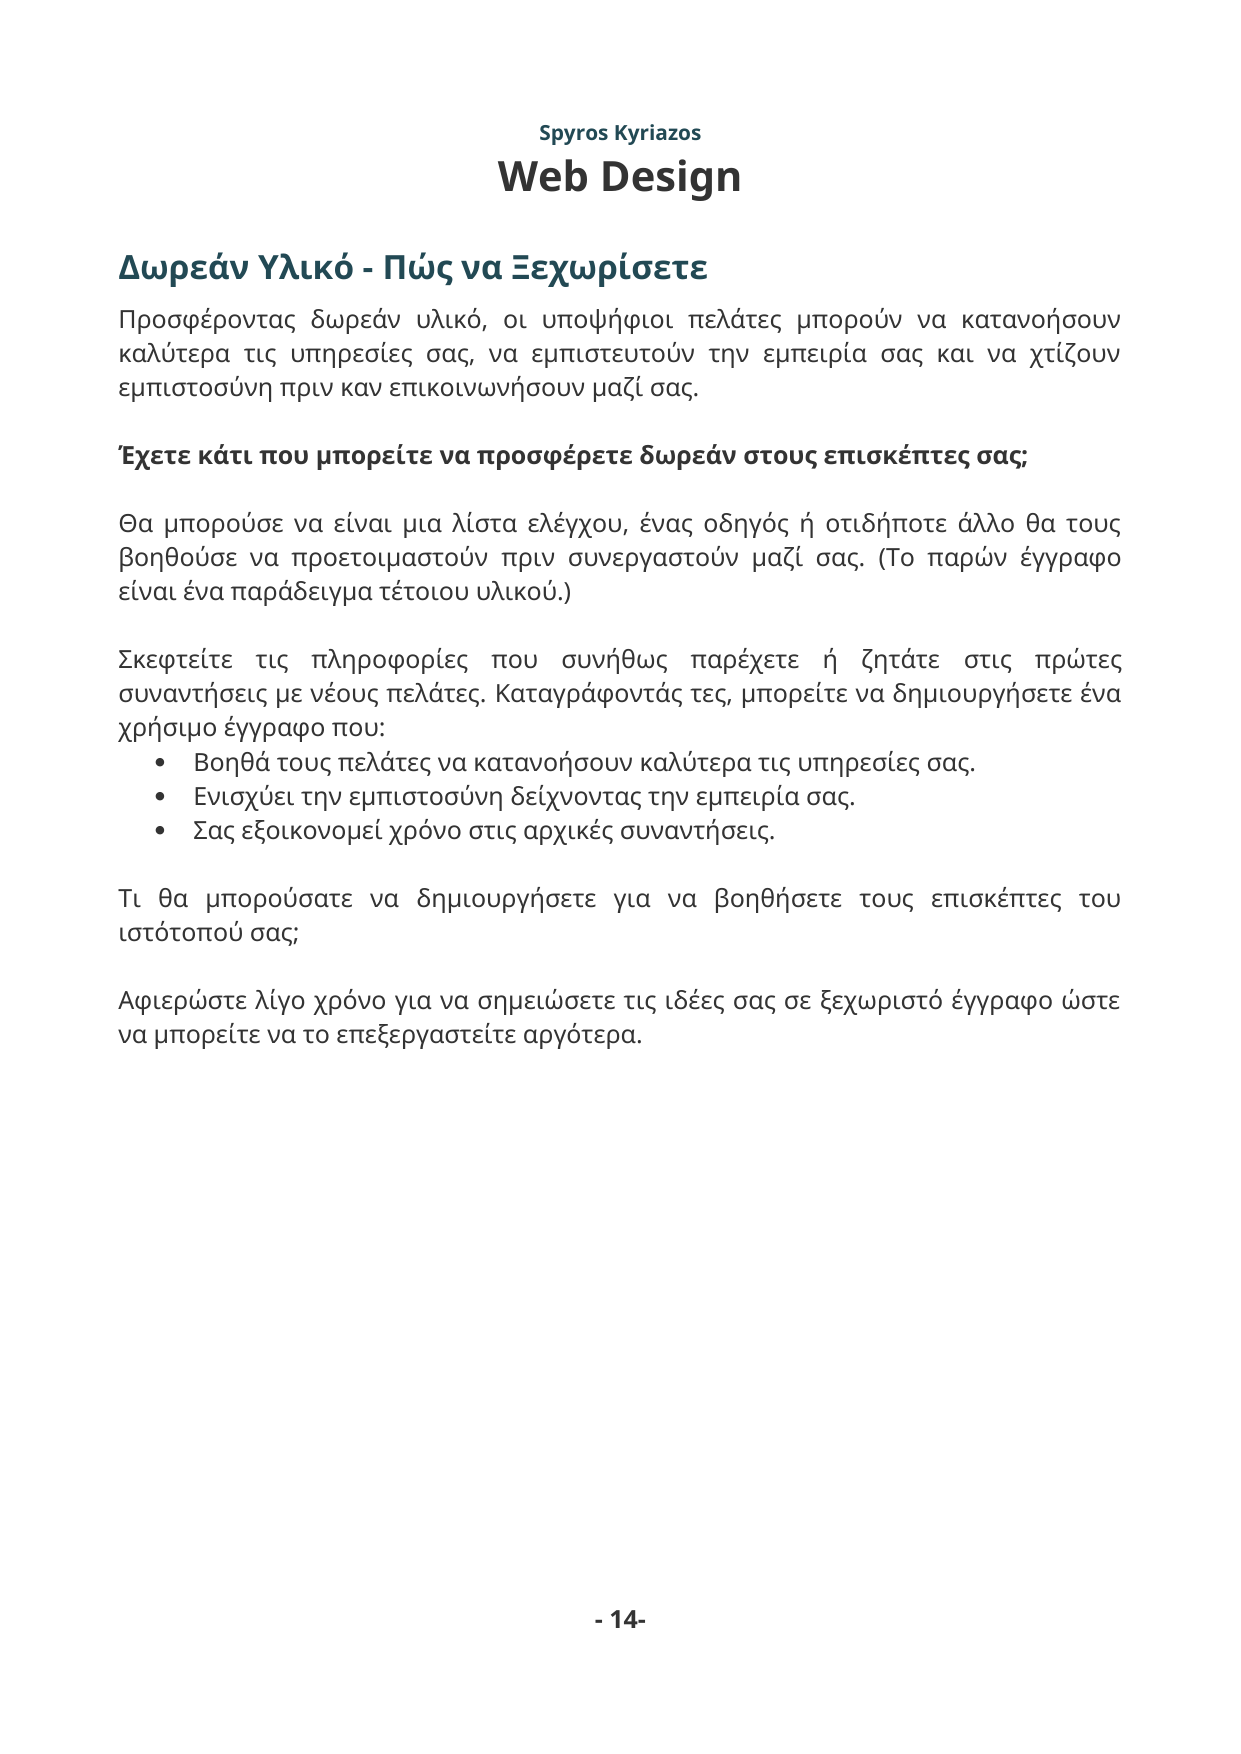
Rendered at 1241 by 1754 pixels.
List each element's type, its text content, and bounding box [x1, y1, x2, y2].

list Βοηθά τους πελάτες να κατανοήσουν καλύτερα τις υπηρεσίες σας. [156, 744, 1122, 778]
text Τι θα μπορούσατε να δημιουργήσετε για να βοηθήσετε τους επισκέπτες του ιστότοπού σας; [118, 880, 1122, 948]
subtitle Δωρεάν Υλικό - Πώς να Ξεχωρίσετε [118, 243, 1122, 289]
text Θα μπορούσε να είναι μια λίστα ελέγχου, ένας οδηγός ή οτιδήποτε άλλο θα τους βοηθούσε να προετοιμαστούν πριν συνεργαστούν μαζί σας. (Το παρών έγγραφο είναι ένα παράδειγμα τέτοιου υλικού.) [118, 506, 1122, 608]
text Αφιερώστε λίγο χρόνο για να σημειώσετε τις ιδέες σας σε ξεχωριστό έγγραφο ώστε να μπορείτε να το επεξεργαστείτε αργότερα. [118, 983, 1122, 1051]
list Ενισχύει την εμπιστοσύνη δείχνοντας την εμπειρία σας. [156, 778, 1122, 812]
text Έχετε κάτι που μπορείτε να προσφέρετε δωρεάν στους επισκέπτες σας; [118, 438, 1122, 472]
list Σας εξοικονομεί χρόνο στις αρχικές συναντήσεις. [156, 812, 1122, 846]
text Προσφέροντας δωρεάν υλικό, οι υποψήφιοι πελάτες μπορούν να κατανοήσουν καλύτερα τις υπηρεσίες σας, να εμπιστευτούν την εμπειρία σας και να χτίζουν εμπιστοσύνη πριν καν επικοινωνήσουν μαζί σας. [118, 301, 1122, 403]
text Σκεφτείτε τις πληροφορίες που συνήθως παρέχετε ή ζητάτε στις πρώτες συναντήσεις με νέους πελάτες. Καταγράφοντάς τες, μπορείτε να δημιουργήσετε ένα χρήσιμο έγγραφο που: [118, 642, 1122, 744]
